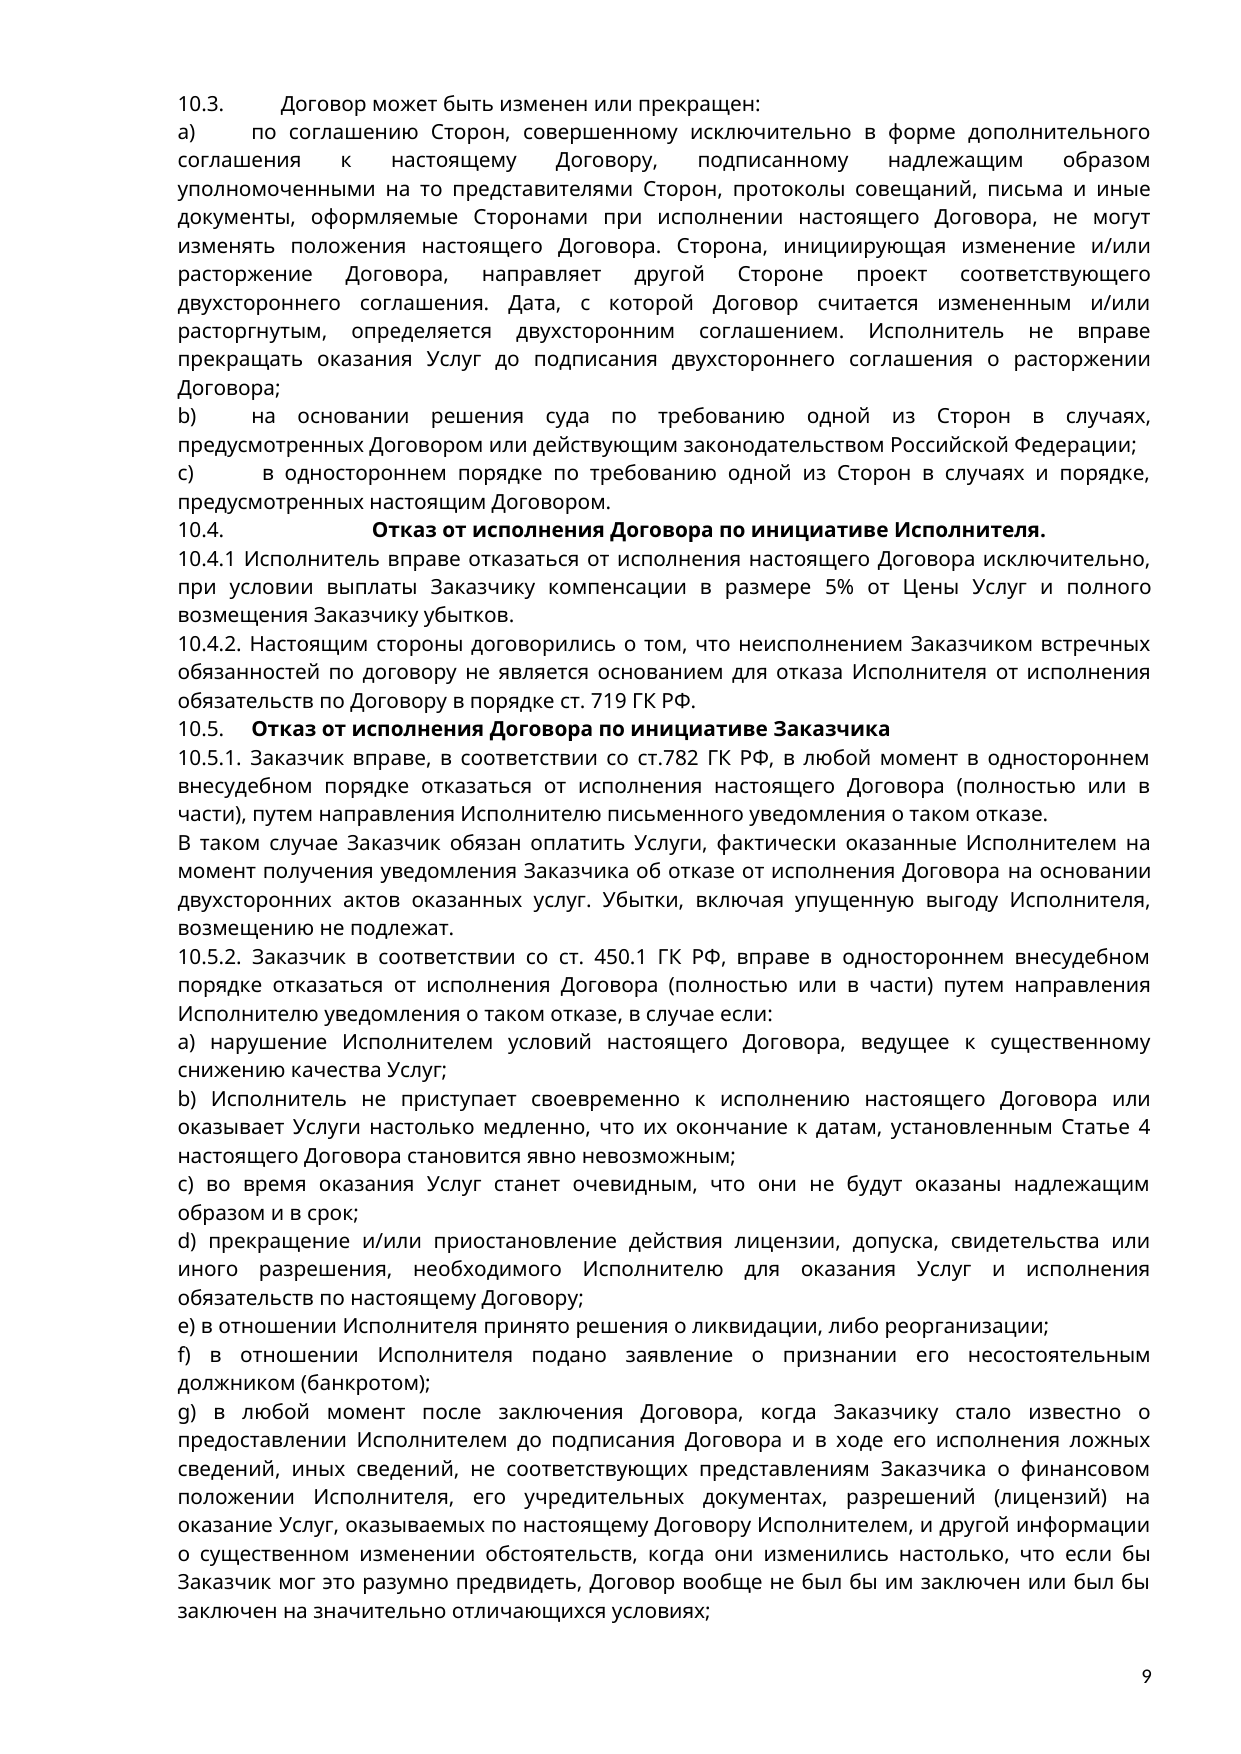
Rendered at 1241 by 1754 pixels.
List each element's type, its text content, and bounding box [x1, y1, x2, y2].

text c) во время оказания Услуг станет очевидным, что они не будут оказаны надлежащим образом и в срок; [177, 1169, 1152, 1226]
text b) Исполнитель не приступает своевременно к исполнению настоящего Договора или оказывает Услуги настолько медленно, что их окончание к датам, установленным Статье 4 настоящего Договора становится явно невозможным; [177, 1084, 1152, 1169]
text 10.4.2. Настоящим стороны договорились о том, что неисполнением Заказчиком встречных обязанностей по договору не является основанием для отказа Исполнителя от исполнения обязательств по Договору в порядке ст. 719 ГК РФ. [177, 629, 1152, 714]
list Отказ от исполнения Договора по инициативе Исполнителя. [177, 515, 1152, 544]
text a) нарушение Исполнителем условий настоящего Договора, ведущее к существенному снижению качества Услуг; [177, 1027, 1152, 1084]
text e) в отношении Исполнителя принято решения о ликвидации, либо реорганизации; [177, 1311, 1152, 1340]
list на основании решения суда по требованию одной из Сторон в случаях, предусмотренных Договором или действующим законодательством Российской Федерации; [177, 401, 1152, 458]
text 10.5.1. Заказчик вправе, в соответствии со ст.782 ГК РФ, в любой момент в одностороннем внесудебном порядке отказаться от исполнения настоящего Договора (полностью или в части), путем направления Исполнителю письменного уведомления о таком отказе. [177, 743, 1152, 828]
text 10.4.1 Исполнитель вправе отказаться от исполнения настоящего Договора исключительно, при условии выплаты Заказчику компенсации в размере 5% от Цены Услуг и полного возмещения Заказчику убытков. [177, 544, 1152, 629]
list Договор может быть изменен или прекращен: [177, 89, 1152, 117]
text 10.5.2. Заказчик в соответствии со ст. 450.1 ГК РФ, вправе в одностороннем внесудебном порядке отказаться от исполнения Договора (полностью или в части) путем направления Исполнителю уведомления о таком отказе, в случае если: [177, 942, 1152, 1027]
list Отказ от исполнения Договора по инициативе Заказчика [177, 714, 1152, 743]
text g) в любой момент после заключения Договора, когда Заказчику стало известно о предоставлении Исполнителем до подписания Договора и в ходе его исполнения ложных сведений, иных сведений, не соответствующих представлениям Заказчика о финансовом положении Исполнителя, его учредительных документах, разрешений (лицензий) на оказание Услуг, оказываемых по настоящему Договору Исполнителем, и другой информации о существенном изменении обстоятельств, когда они изменились настолько, что если бы Заказчик мог это разумно предвидеть, Договор вообще не был бы им заключен или был бы заключен на значительно отличающихся условиях; [177, 1397, 1152, 1624]
list по соглашению Сторон, совершенному исключительно в форме дополнительного соглашения к настоящему Договору, подписанному надлежащим образом уполномоченными на то представителями Сторон, протоколы совещаний, письма и иные документы, оформляемые Сторонами при исполнении настоящего Договора, не могут изменять положения настоящего Договора. Сторона, инициирующая изменение и/или расторжение Договора, направляет другой Стороне проект соответствующего двухстороннего соглашения. Дата, с которой Договор считается измененным и/или расторгнутым, определяется двухсторонним соглашением. Исполнитель не вправе прекращать оказания Услуг до подписания двухстороннего соглашения о расторжении Договора; [177, 117, 1152, 401]
text f) в отношении Исполнителя подано заявление о признании его несостоятельным должником (банкротом); [177, 1340, 1152, 1397]
text В таком случае Заказчик обязан оплатить Услуги, фактически оказанные Исполнителем на момент получения уведомления Заказчика об отказе от исполнения Договора на основании двухсторонних актов оказанных услуг. Убытки, включая упущенную выгоду Исполнителя, возмещению не подлежат. [177, 828, 1152, 942]
list в одностороннем порядке по требованию одной из Сторон в случаях и порядке, предусмотренных настоящим Договором. [177, 458, 1152, 515]
text d) прекращение и/или приостановление действия лицензии, допуска, свидетельства или иного разрешения, необходимого Исполнителю для оказания Услуг и исполнения обязательств по настоящему Договору; [177, 1226, 1152, 1311]
